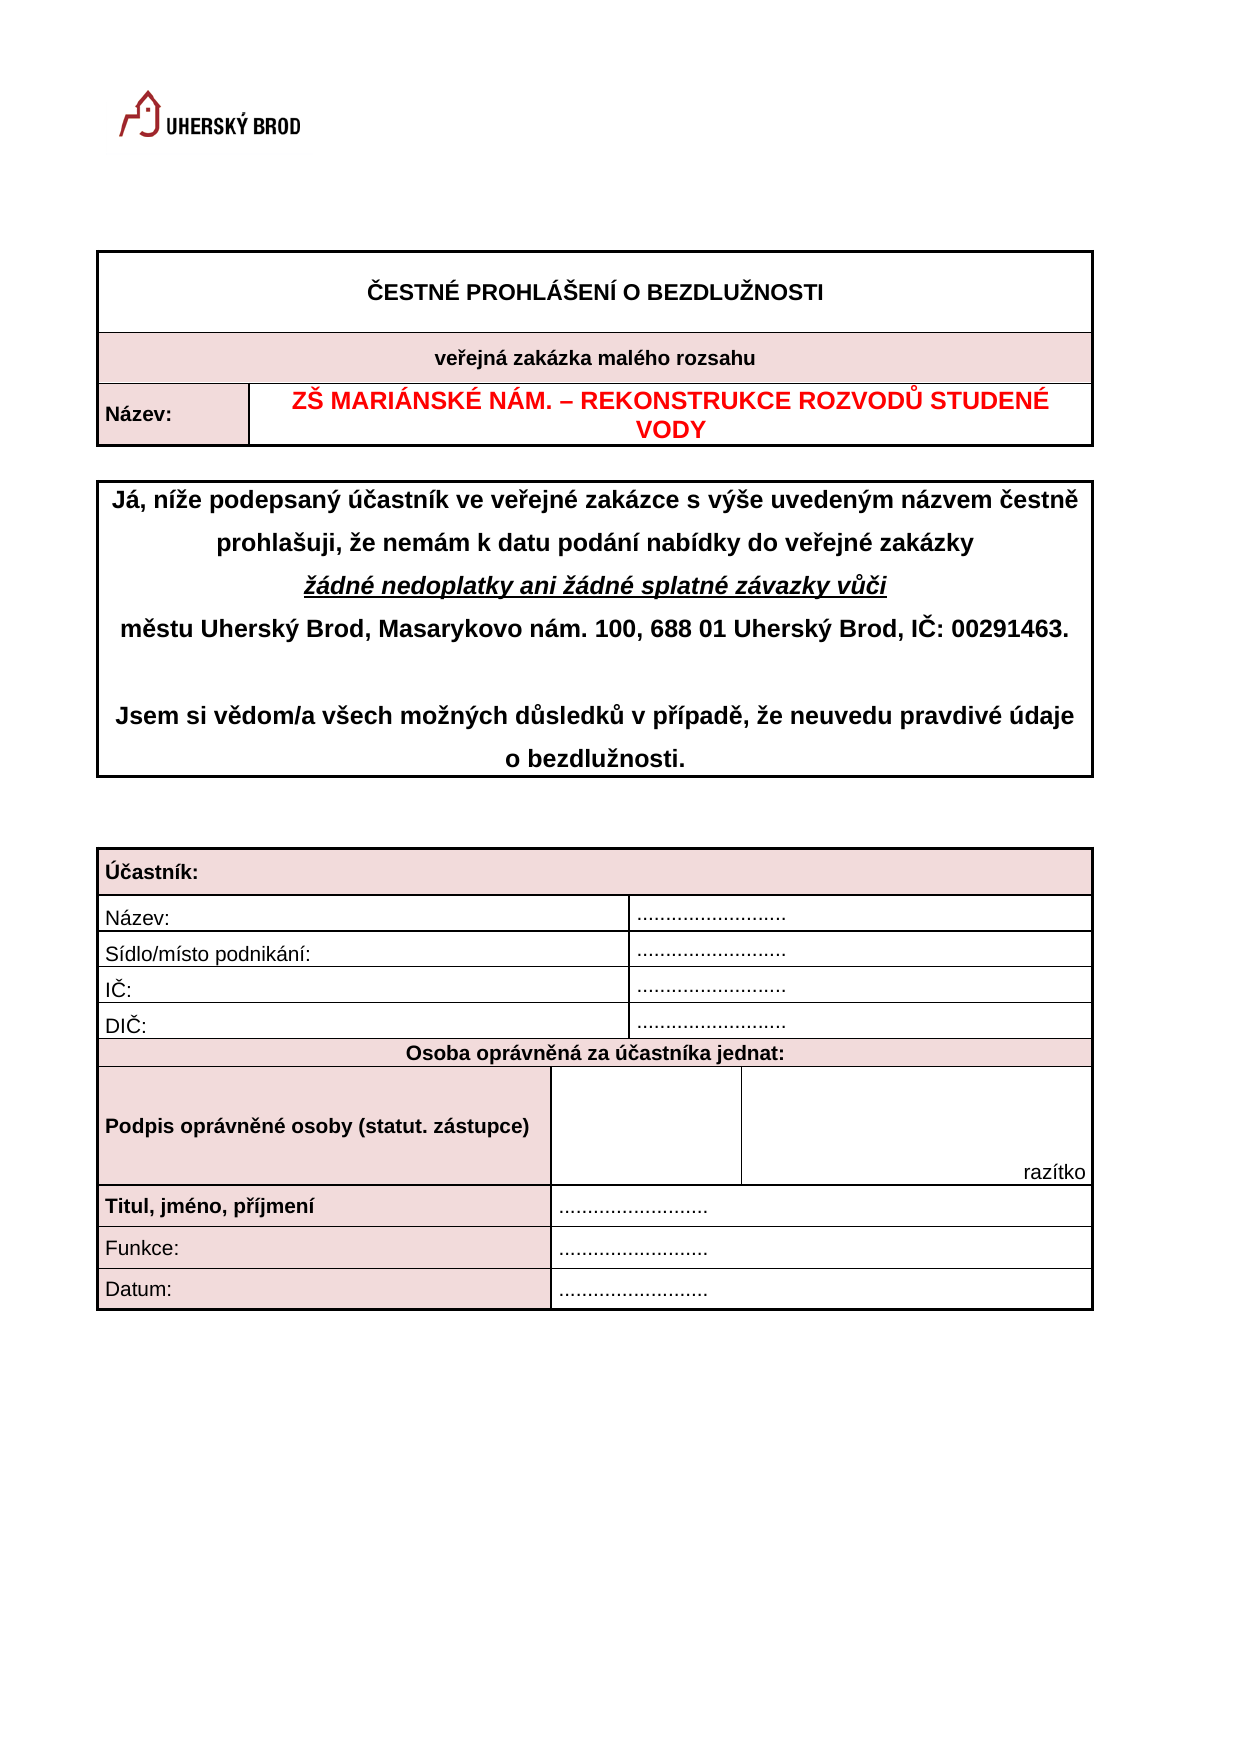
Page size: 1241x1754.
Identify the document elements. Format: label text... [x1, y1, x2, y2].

table_cell razítko [742, 1067, 1091, 1184]
table_cell [552, 1067, 741, 1184]
table_cell Název: [99, 384, 248, 444]
table_header Já, níže podepsaný účastník ve veřejné zakázce s výše uvedeným názvem čestně prohlašuji, že nemám k datu podání nabídky do veřejné zakázky žádné nedoplatky ani žádné splatné závazky vůči městu Uherský Brod, Masarykovo nám. 100, 688 01 Uherský Brod, IČ: 00291463. Jsem si vědom/a všech možných důsledků v případě, že neuvedu pravdivé údaje o bezdlužnosti. [99, 483, 1091, 775]
table_cell Titul, jméno, příjmení [99, 1186, 550, 1226]
table_cell .......................... [552, 1227, 1091, 1268]
table_cell ZŠ MAriánské nám. – rekonstrukce rozvodů studené vody [250, 384, 1091, 444]
table_cell .......................... [552, 1186, 1091, 1226]
table_cell .......................... [552, 1269, 1091, 1308]
picture [106, 73, 313, 155]
table_cell Funkce: [99, 1227, 550, 1268]
table_header ČESTNÉ PROHLÁŠENÍ O BEZDLUŽNOSTI [99, 253, 1091, 332]
table_cell Název: [99, 896, 628, 930]
table_cell .......................... [630, 1003, 1091, 1038]
table_cell Sídlo/místo podnikání: [99, 932, 628, 966]
table_cell veřejná zakázka malého rozsahu [99, 333, 1091, 382]
table_cell .......................... [630, 967, 1091, 1002]
table_cell .......................... [630, 932, 1091, 966]
table_cell DIČ: [99, 1003, 628, 1038]
table_cell IČ: [99, 967, 628, 1002]
table_cell .......................... [630, 896, 1091, 930]
table_header Účastník: [99, 850, 1091, 894]
table_cell Datum: [99, 1269, 550, 1308]
table_cell Podpis oprávněné osoby (statut. zástupce) [99, 1067, 550, 1184]
table_cell Osoba oprávněná za účastníka jednat: [99, 1039, 1091, 1066]
